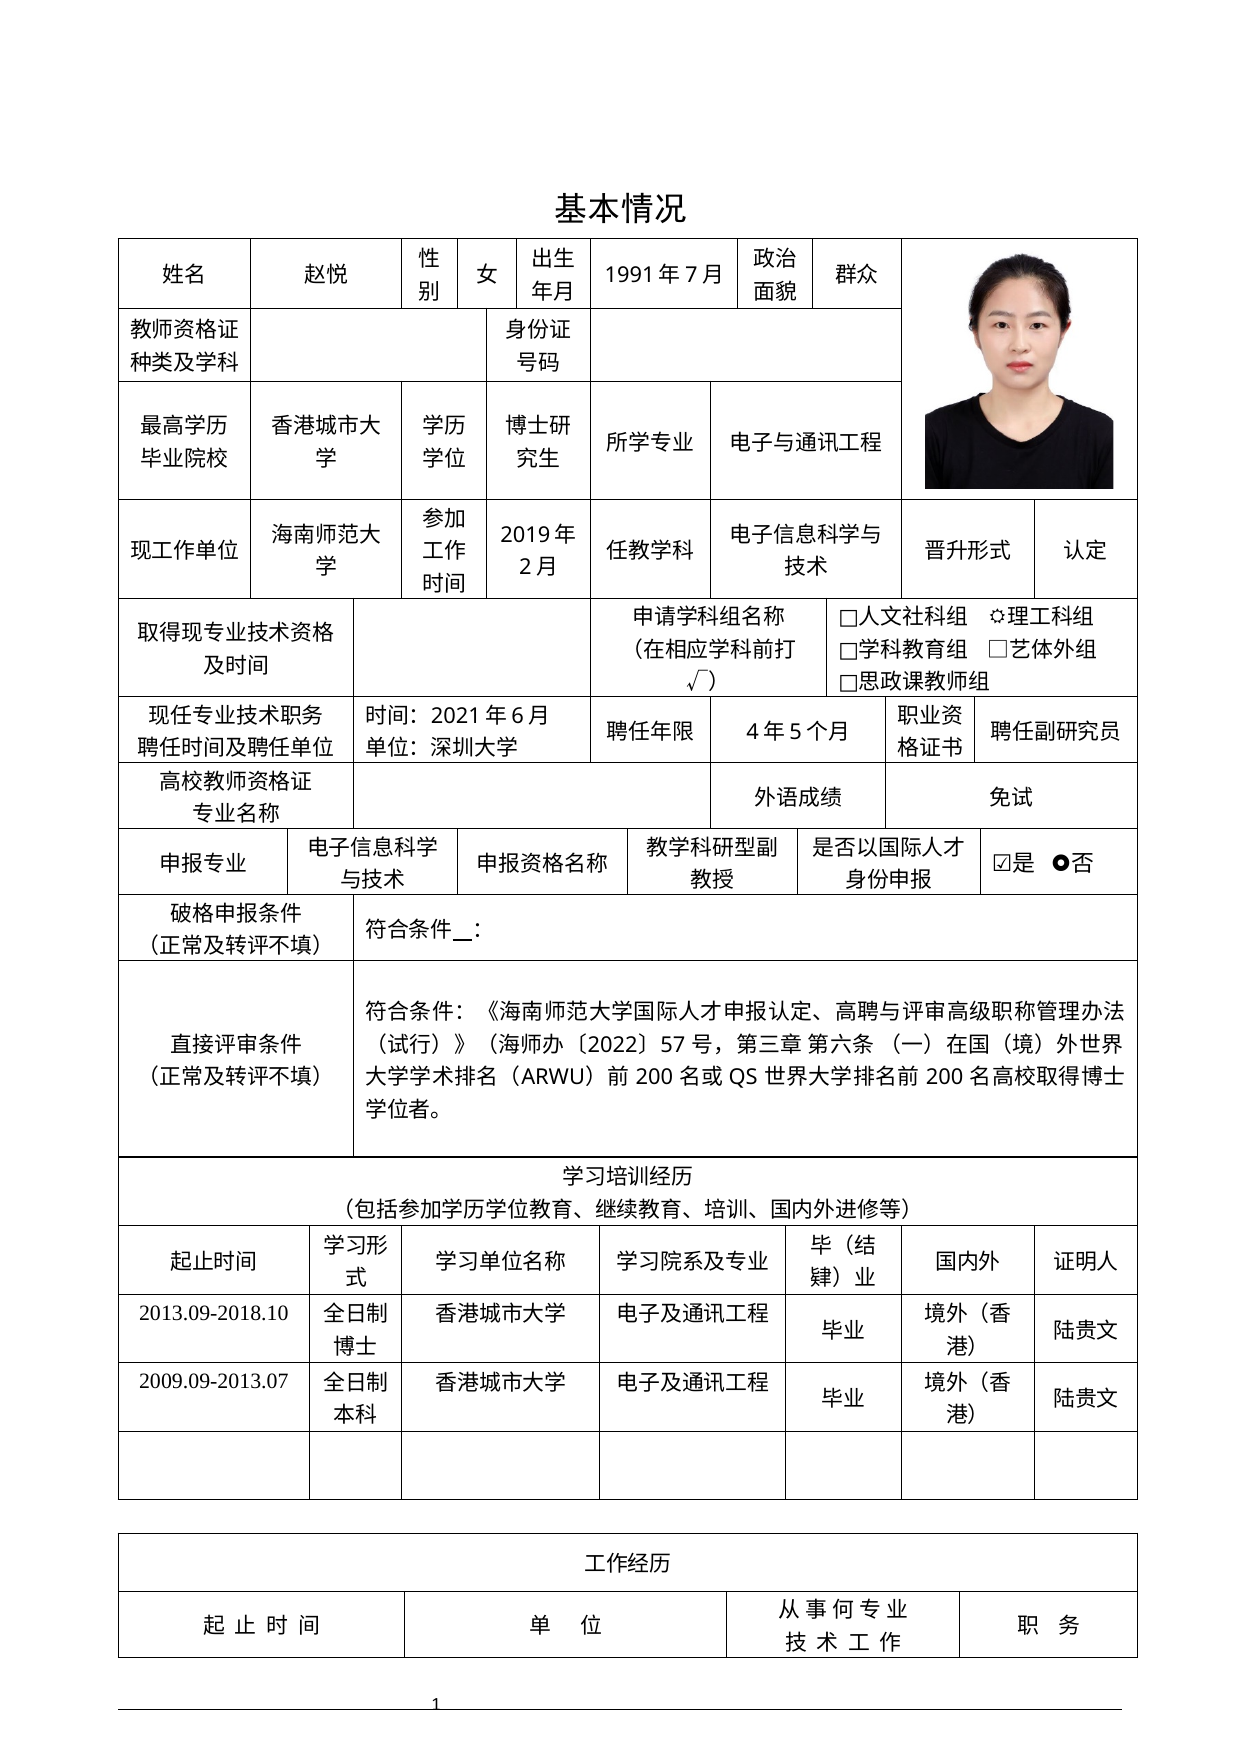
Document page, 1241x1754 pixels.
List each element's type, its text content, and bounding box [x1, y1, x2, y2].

table_cell 电子信息科学与技术 [711, 500, 901, 598]
table_cell [600, 1432, 785, 1499]
table_cell 单 位 [405, 1592, 726, 1657]
text 基本情况 [118, 173, 1122, 238]
table_cell 电子及通讯工程 [600, 1363, 785, 1431]
table_cell 学历 学位 [402, 382, 486, 499]
table_cell 博士研究生 [487, 382, 590, 499]
table_cell 现工作单位 [119, 500, 250, 598]
table_cell 学习院系及专业 [600, 1226, 785, 1294]
table_cell 聘任年限 [591, 697, 710, 762]
table_cell 参加工作时间 [402, 500, 486, 598]
table_cell 直接评审条件 （正常及转评不填） [119, 961, 353, 1156]
table_cell 申请学科组名称 （在相应学科前打√） [591, 599, 826, 696]
table_cell 证明人 [1035, 1226, 1137, 1294]
table_header 1991年7月 [591, 239, 737, 308]
table_cell 2009.09-2013.07 [119, 1363, 309, 1431]
table_cell 现任专业技术职务 聘任时间及聘任单位 [119, 697, 353, 762]
table_cell 所学专业 [591, 382, 710, 499]
table_cell 境外（香港） [902, 1363, 1034, 1431]
table_cell 2019年2月 [487, 500, 590, 598]
table_cell [1035, 1432, 1137, 1499]
table_header 出生年月 [517, 239, 590, 308]
table_cell 国内外 [902, 1226, 1034, 1294]
table_cell [354, 599, 590, 696]
table_cell ☑是 否 [981, 829, 1137, 894]
table_cell 起止时间 [119, 1226, 309, 1294]
table_cell 毕业 [786, 1295, 901, 1362]
table_header 政治 面貌 [738, 239, 812, 308]
table_header 女 [458, 239, 516, 308]
table_cell 身份证 号码 [487, 309, 590, 381]
table_cell 申报专业 [119, 829, 287, 894]
table_cell [354, 763, 710, 828]
table_cell 陆贵文 [1035, 1363, 1137, 1431]
table_header 群众 [813, 239, 901, 308]
table_cell 职业资格证书 [886, 697, 974, 762]
table_cell [310, 1432, 401, 1499]
table_cell [119, 1432, 309, 1499]
table_cell 香港城市大学 [402, 1363, 599, 1431]
table_cell 学习培训经历 （包括参加学历学位教育、继续教育、培训、国内外进修等） [119, 1158, 1137, 1225]
table_cell 符合条件 ： [354, 895, 1137, 960]
table_cell 香港城市大学 [251, 382, 401, 499]
table_cell 破格申报条件 （正常及转评不填） [119, 895, 353, 960]
table_cell 教学科研型副教授 [628, 829, 797, 894]
table_cell 4年5个月 [711, 697, 885, 762]
table_cell 符合条件：《海南师范大学国际人才申报认定、高聘与评审高级职称管理办法（试行）》（海师办〔2022〕57 号，第三章 第六条 （一）在国（境）外世界大学学术排名（ARWU）前 200 名或QS 世界大学排名前 200 名高校取得博士学位者。 [354, 961, 1137, 1156]
table_cell 学习形式 [310, 1226, 401, 1294]
table_cell 陆贵文 [1035, 1295, 1137, 1362]
table_cell 外语成绩 [711, 763, 885, 828]
picture [925, 239, 1114, 489]
table_cell 最高学历 毕业院校 [119, 382, 250, 499]
table_header 姓名 [119, 239, 250, 308]
table_cell 毕（结肄）业 [786, 1226, 901, 1294]
table_cell □人文社科组 理工科组 □学科教育组 □艺体外组 □思政课教师组 [827, 599, 1137, 696]
table_cell 聘任副研究员 [975, 697, 1137, 762]
table_header 赵悦 [251, 239, 401, 308]
table_cell 学习单位名称 [402, 1226, 599, 1294]
table_cell 取得现专业技术资格及时间 [119, 599, 353, 696]
table_header 性别 [402, 239, 457, 308]
table_cell 电子信息科学与技术 [288, 829, 457, 894]
table_cell 任教学科 [591, 500, 710, 598]
table_cell 认定 [1035, 500, 1137, 598]
table_cell 免试 [886, 763, 1137, 828]
table_cell [402, 1432, 599, 1499]
table_header [902, 239, 1137, 499]
table_cell 起 止 时 间 [119, 1592, 404, 1657]
table_header 工作经历 [119, 1534, 1137, 1591]
table_cell 毕业 [786, 1363, 901, 1431]
table_cell 晋升形式 [902, 500, 1034, 598]
table_cell 电子与通讯工程 [711, 382, 901, 499]
table_cell 香港城市大学 [402, 1295, 599, 1362]
table_cell 时间：2021年6月 单位：深圳大学 [354, 697, 590, 762]
table_cell [902, 1432, 1034, 1499]
table_cell 是否以国际人才身份申报 [798, 829, 980, 894]
table_cell 2013.09-2018.10 [119, 1295, 309, 1362]
table_cell 高校教师资格证 专业名称 [119, 763, 353, 828]
table_cell 全日制博士 [310, 1295, 401, 1362]
table_cell 职 务 [960, 1592, 1137, 1657]
table_cell [251, 309, 486, 381]
table_cell 境外（香港） [902, 1295, 1034, 1362]
table_cell 电子及通讯工程 [600, 1295, 785, 1362]
table_cell 海南师范大学 [251, 500, 401, 598]
table_cell 从 事 何 专 业 技 术 工 作 [727, 1592, 959, 1657]
table_cell 全日制本科 [310, 1363, 401, 1431]
table_cell 教师资格证种类及学科 [119, 309, 250, 381]
table_cell [786, 1432, 901, 1499]
table_cell [591, 309, 901, 381]
table_cell 申报资格名称 [458, 829, 627, 894]
